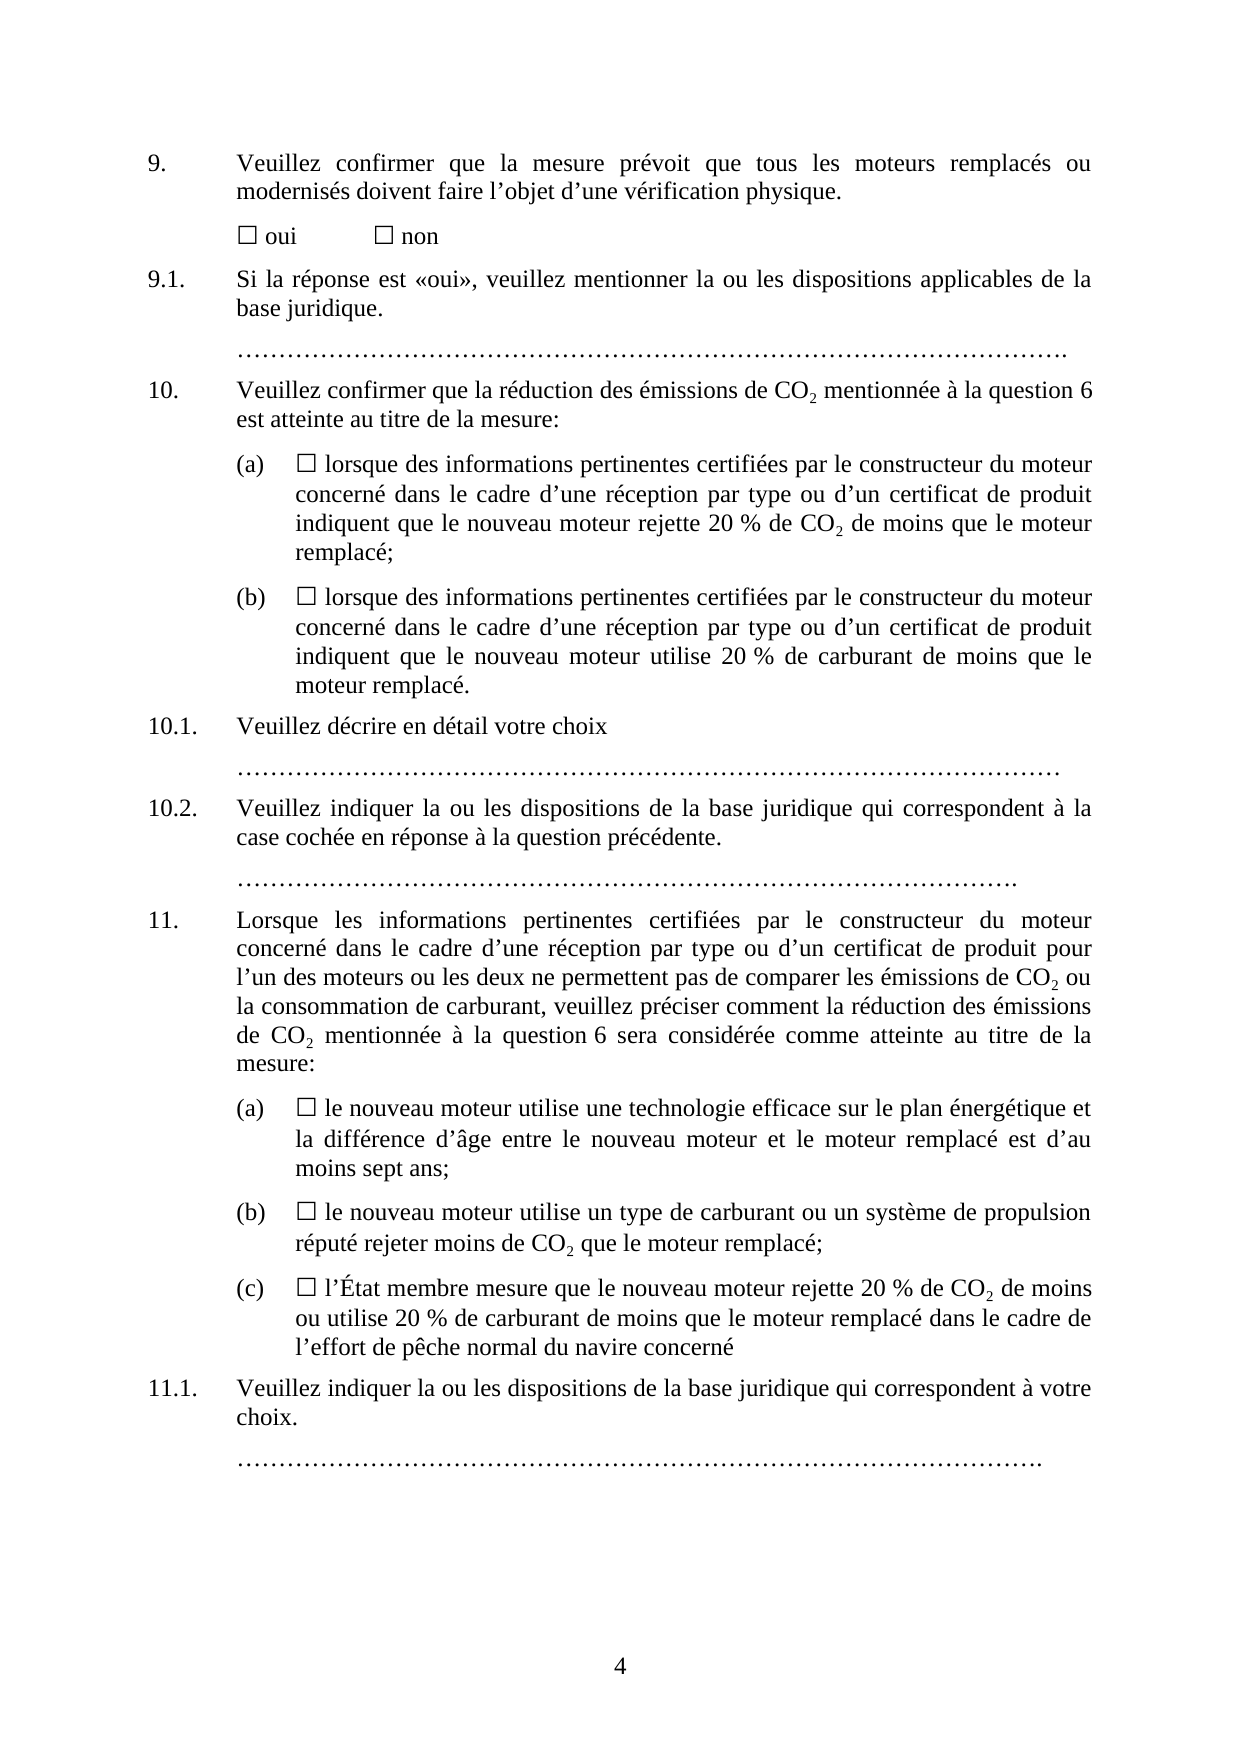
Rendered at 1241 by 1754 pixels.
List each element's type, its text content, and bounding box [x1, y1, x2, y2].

text 10.1. Veuillez décrire en détail votre choix [148, 711, 1093, 740]
text 10.2. Veuillez indiquer la ou les dispositions de la base juridique qui correspondent à la case cochée en réponse à la question précédente. [148, 793, 1093, 851]
text (c) l’État membre mesure que le nouveau moteur rejette 20 % de CO₂ de moins ou utilise 20 % de carburant de moins que le moteur remplacé dans le cadre de l’effort de pêche normal du navire concerné [236, 1269, 1093, 1361]
text (a) lorsque des informations pertinentes certifiées par le constructeur du moteur concerné dans le cadre d’une réception par type ou d’un certificat de produit indiquent que le nouveau moteur rejette 20 % de CO₂ de moins que le moteur remplacé; [236, 445, 1093, 566]
text …………………………………………………………………………………. [236, 863, 1093, 892]
text 9.1. Si la réponse est «oui», veuillez mentionner la ou les dispositions applicables de la base juridique. [148, 264, 1093, 322]
text 10. Veuillez confirmer que la réduction des émissions de CO₂ mentionnée à la question 6 est atteinte au titre de la mesure: [148, 375, 1093, 433]
text ………………………………………………………………………………………. [236, 334, 1093, 363]
text 11. Lorsque les informations pertinentes certifiées par le constructeur du moteur concerné dans le cadre d’une réception par type ou d’un certificat de produit pour l’un des moteurs ou les deux ne permettent pas de comparer les émissions de CO₂ ou la consommation de carburant, veuillez préciser comment la réduction des émissions de CO₂ mentionnée à la question 6 sera considérée comme atteinte au titre de la mesure: [148, 905, 1093, 1077]
text ……………………………………………………………………………………. [236, 1443, 1093, 1472]
text oui non [236, 218, 1093, 252]
text ……………………………………………………………………………………… [236, 752, 1093, 781]
text (b) le nouveau moteur utilise un type de carburant ou un système de propulsion réputé rejeter moins de CO₂ que le moteur remplacé; [236, 1194, 1093, 1257]
text 11.1. Veuillez indiquer la ou les dispositions de la base juridique qui correspondent à votre choix. [148, 1373, 1093, 1431]
text (a) le nouveau moteur utilise une technologie efficace sur le plan énergétique et la différence d’âge entre le nouveau moteur et le moteur remplacé est d’au moins sept ans; [236, 1090, 1093, 1181]
text 9. Veuillez confirmer que la mesure prévoit que tous les moteurs remplacés ou modernisés doivent faire l’objet d’une vérification physique. [148, 148, 1093, 205]
text (b) lorsque des informations pertinentes certifiées par le constructeur du moteur concerné dans le cadre d’une réception par type ou d’un certificat de produit indiquent que le nouveau moteur utilise 20 % de carburant de moins que le moteur remplacé. [236, 578, 1093, 698]
